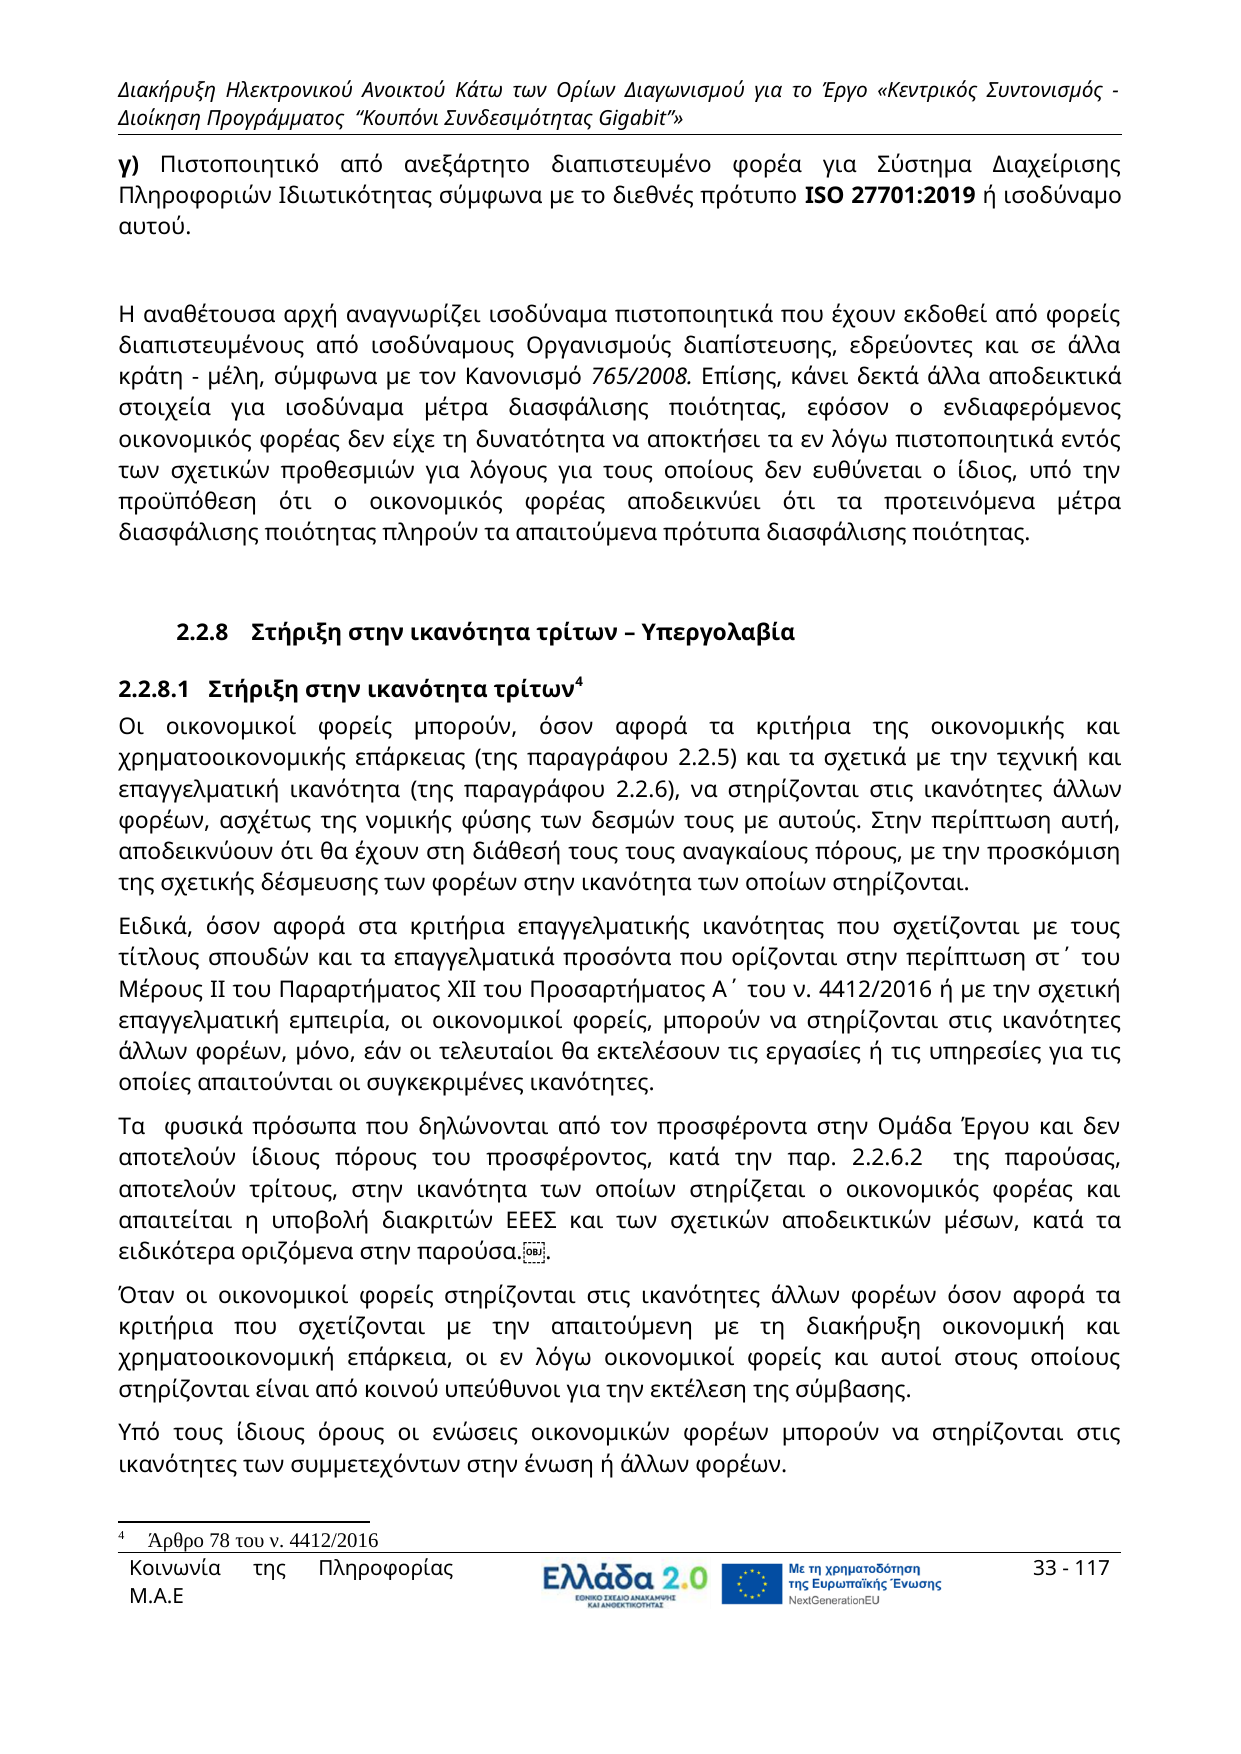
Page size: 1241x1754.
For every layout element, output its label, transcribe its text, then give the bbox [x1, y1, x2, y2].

text γ) Πιστοποιητικό από ανεξάρτητο διαπιστευμένο φορέα για Σύστημα Διαχείρισης Πληροφοριών Ιδιωτικότητας σύμφωνα µε το διεθνές πρότυπο ISO 27701:2019 ή ισοδύναμο αυτού. [118, 147, 1122, 241]
text Όταν οι οικονομικοί φορείς στηρίζονται στις ικανότητες άλλων φορέων όσον αφορά τα κριτήρια που σχετίζονται με την απαιτούμενη με τη διακήρυξη οικονομική και χρηματοοικονομική επάρκεια, οι εν λόγω οικονομικοί φορείς και αυτοί στους οποίους στηρίζονται είναι από κοινού υπεύθυνοι για την εκτέλεση της σύμβασης. [118, 1279, 1122, 1404]
text Τα φυσικά πρόσωπα που δηλώνονται από τον προσφέροντα στην Ομάδα Έργου και δεν αποτελούν ίδιους πόρους του προσφέροντος, κατά την παρ. 2.2.6.2 της παρούσας, αποτελούν τρίτους, στην ικανότητα των οποίων στηρίζεται ο οικονομικός φορέας και απαιτείται η υποβολή διακριτών ΕΕΕΣ και των σχετικών αποδεικτικών μέσων, κατά τα ειδικότερα οριζόμενα στην παρούσα.￼. [118, 1110, 1122, 1266]
text Υπό τους ίδιους όρους οι ενώσεις οικονομικών φορέων μπορούν να στηρίζονται στις ικανότητες των συμμετεχόντων στην ένωση ή άλλων φορέων. [118, 1416, 1122, 1479]
picture [541, 1557, 948, 1609]
text Ειδικά, όσον αφορά στα κριτήρια επαγγελματικής ικανότητας που σχετίζονται με τους τίτλους σπουδών και τα επαγγελματικά προσόντα που ορίζονται στην περίπτωση στ΄ του Μέρους ΙΙ του Παραρτήματος ΧΙΙ του Προσαρτήματος Α΄ του ν. 4412/2016 ή με την σχετική επαγγελματική εμπειρία, οι οικονομικοί φορείς, μπορούν να στηρίζονται στις ικανότητες άλλων φορέων, μόνο, εάν οι τελευταίοι θα εκτελέσουν τις εργασίες ή τις υπηρεσίες για τις οποίες απαιτούνται οι συγκεκριμένες ικανότητες. [118, 910, 1122, 1097]
subtitle Στήριξη στην ικανότητα τρίτων – Υπεργολαβία [176, 616, 1122, 647]
text Η αναθέτουσα αρχή αναγνωρίζει ισοδύναμα πιστοποιητικά που έχουν εκδοθεί από φορείς διαπιστευμένους από ισοδύναμους Οργανισμούς διαπίστευσης, εδρεύοντες και σε άλλα κράτη - μέλη, σύμφωνα με τον Κανονισμό 765/2008. Επίσης, κάνει δεκτά άλλα αποδεικτικά στοιχεία για ισοδύναμα μέτρα διασφάλισης ποιότητας, εφόσον ο ενδιαφερόμενος οικονομικός φορέας δεν είχε τη δυνατότητα να αποκτήσει τα εν λόγω πιστοποιητικά εντός των σχετικών προθεσμιών για λόγους για τους οποίους δεν ευθύνεται ο ίδιος, υπό την προϋπόθεση ότι ο οικονομικός φορέας αποδεικνύει ότι τα προτεινόμενα μέτρα διασφάλισης ποιότητας πληρούν τα απαιτούμενα πρότυπα διασφάλισης ποιότητας. [118, 297, 1122, 547]
text Οι οικονομικοί φορείς μπορούν, όσον αφορά τα κριτήρια της οικονομικής και χρηματοοικονομικής επάρκειας (της παραγράφου 2.2.5) και τα σχετικά με την τεχνική και επαγγελματική ικανότητα (της παραγράφου 2.2.6), να στηρίζονται στις ικανότητες άλλων φορέων, ασχέτως της νομικής φύσης των δεσμών τους με αυτούς. Στην περίπτωση αυτή, αποδεικνύουν ότι θα έχουν στη διάθεσή τους τους αναγκαίους πόρους, με την προσκόμιση της σχετικής δέσμευσης των φορέων στην ικανότητα των οποίων στηρίζονται. [118, 710, 1122, 897]
subtitle Στήριξη στην ικανότητα τρίτων [118, 672, 1122, 704]
